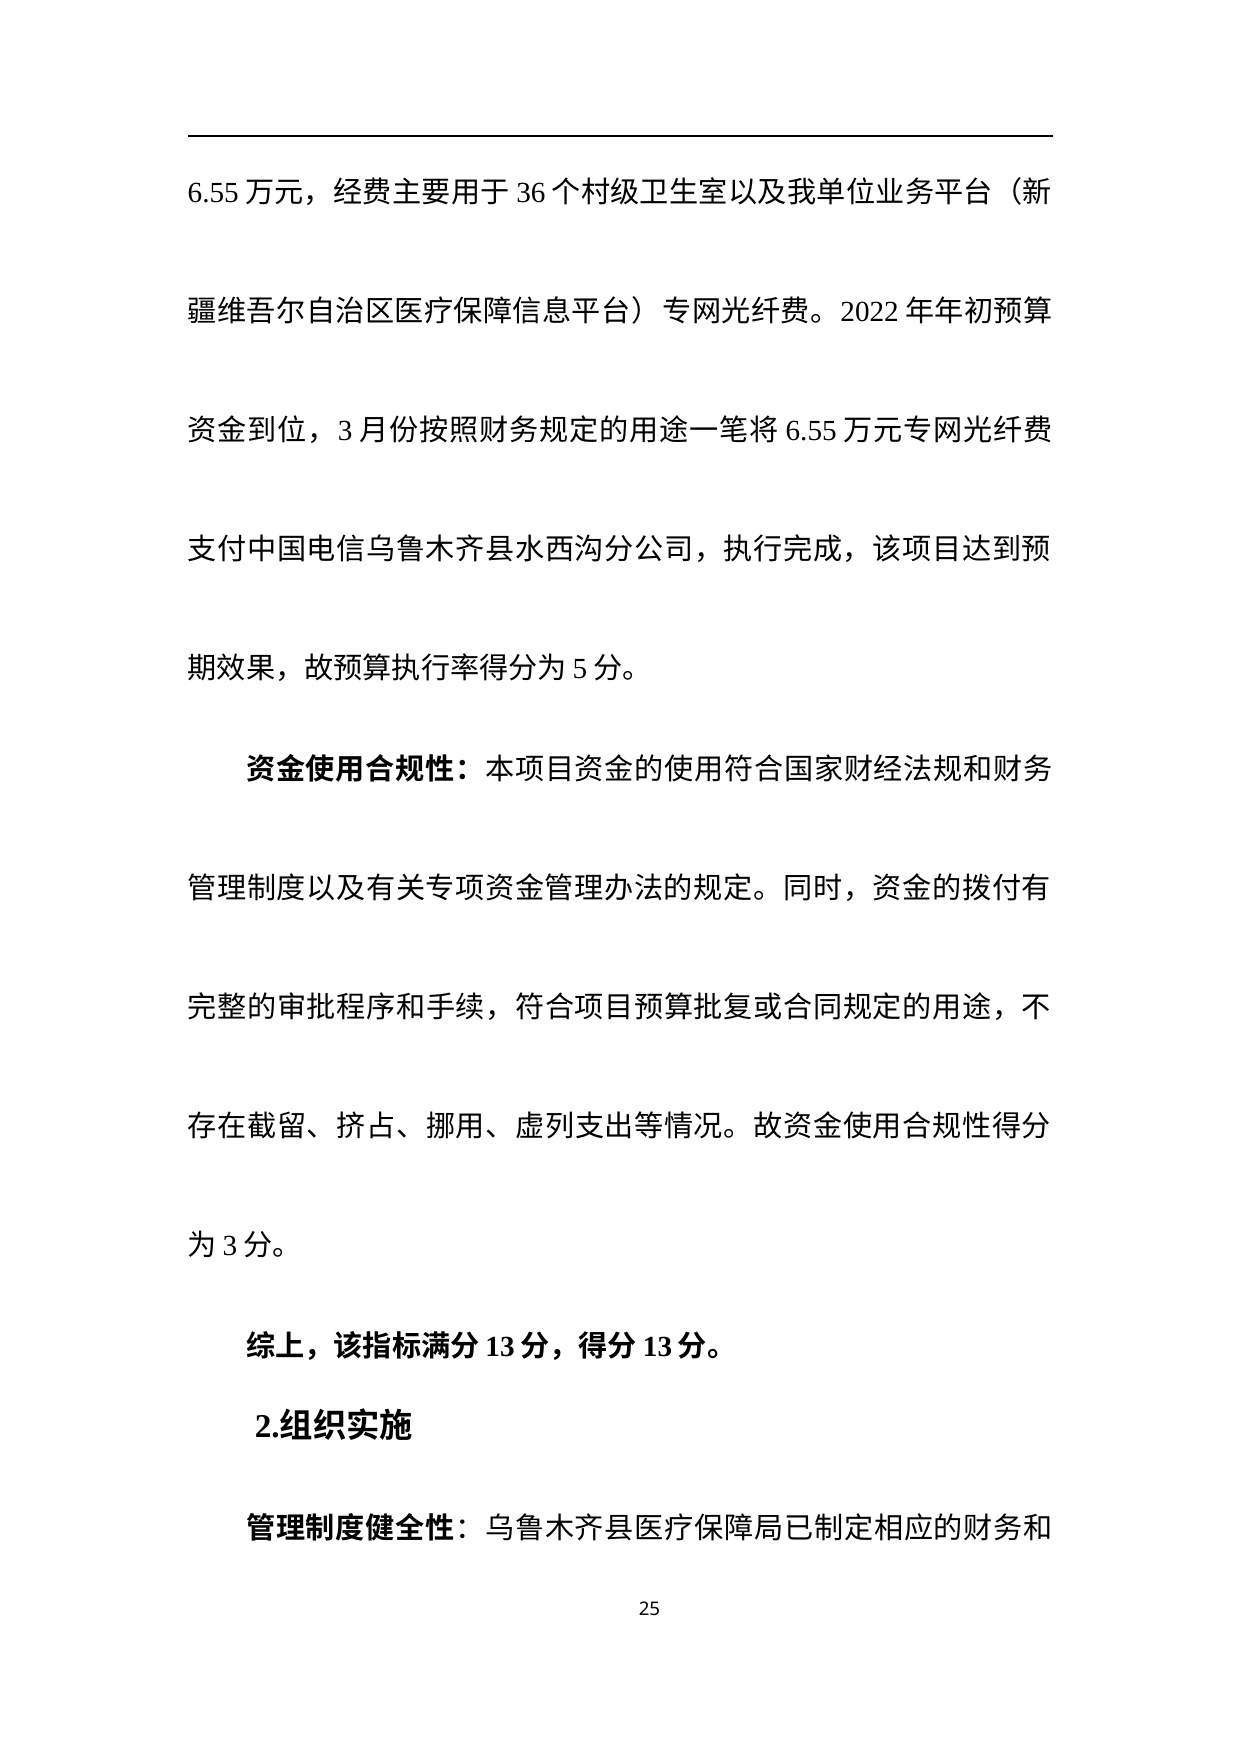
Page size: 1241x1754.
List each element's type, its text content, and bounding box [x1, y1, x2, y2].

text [187, 1486, 1053, 1566]
text 资金使用合规性：本项目资金的使用符合国家财经法规和财务管理制度以及有关专项资金管理办法的规定。同时，资金的拨付有完整的审批程序和手续，符合项目预算批复或合同规定的用途，不存在截留、挤占、挪用、虚列支出等情况。故资金使用合规性得分为3分。 [187, 727, 1053, 1282]
text 综上，该指标满分13分，得分13分。 [187, 1303, 1053, 1383]
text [187, 150, 1053, 706]
subtitle 2.组织实施 [187, 1383, 1053, 1462]
